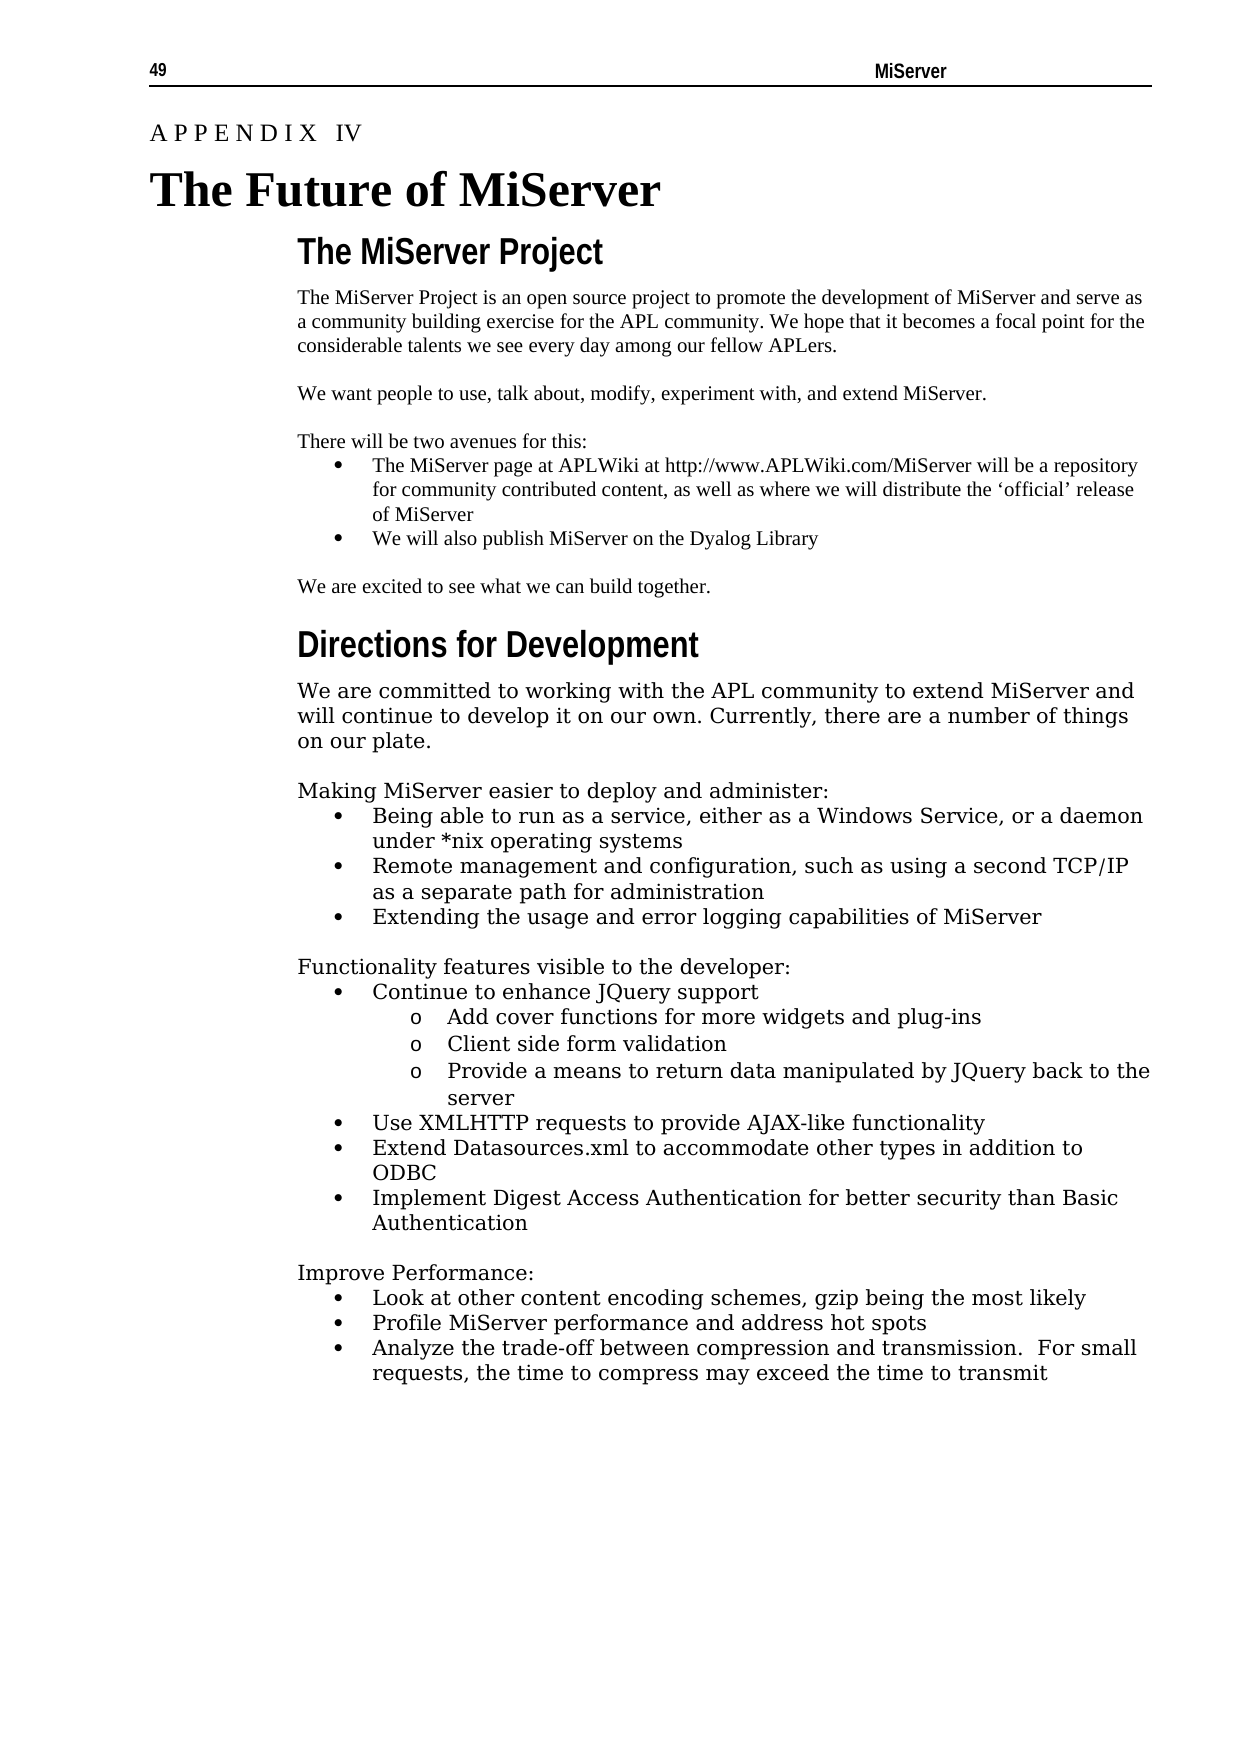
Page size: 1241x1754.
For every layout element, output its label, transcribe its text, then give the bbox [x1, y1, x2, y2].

subtitle The Future of MiServer [149, 159, 1152, 217]
list Being able to run as a service, either as a Windows Service, or a daemon under *nix operating systems [334, 803, 1152, 853]
list Client side form validation [409, 1031, 1152, 1057]
text Functionality features visible to the developer: [297, 953, 1152, 978]
list The MiServer page at APLWiki at http://www.APLWiki.com/MiServer will be a repository for community contributed content, as well as where we will distribute the ‘official’ release of MiServer [334, 453, 1152, 526]
list Implement Digest Access Authentication for better security than Basic Authentication [334, 1184, 1152, 1234]
list Use XMLHTTP requests to provide AJAX-like functionality [334, 1109, 1152, 1134]
list Analyze the trade-off between compression and transmission. For small requests, the time to compress may exceed the time to transmit [334, 1335, 1152, 1385]
list Provide a means to return data manipulated by JQuery back to the server [409, 1057, 1152, 1109]
subtitle A P P E N D I X IV [149, 118, 1152, 147]
subtitle Directions for Development [297, 623, 1152, 666]
text There will be two avenues for this: [297, 429, 1152, 453]
subtitle The MiServer Project [297, 229, 1152, 272]
list Look at other content encoding schemes, gzip being the most likely [334, 1284, 1152, 1310]
text Improve Performance: [297, 1259, 1152, 1284]
list Continue to enhance JQuery support [334, 978, 1152, 1004]
list Profile MiServer performance and address hot spots [334, 1310, 1152, 1335]
list Remote management and configuration, such as using a second TCP/IP as a separate path for administration [334, 853, 1152, 903]
text We want people to use, talk about, modify, experiment with, and extend MiServer. [297, 381, 1152, 405]
text We are committed to working with the APL community to extend MiServer and will continue to develop it on our own. Currently, there are a number of things on our plate. [297, 678, 1152, 753]
list Add cover functions for more widgets and plug-ins [409, 1004, 1152, 1031]
list Extending the usage and error logging capabilities of MiServer [334, 903, 1152, 928]
text The MiServer Project is an open source project to promote the development of MiServer and serve as a community building exercise for the APL community. We hope that it becomes a focal point for the considerable talents we see every day among our fellow APLers. [297, 285, 1152, 357]
text Making MiServer easier to deploy and administer: [297, 778, 1152, 803]
list We will also publish MiServer on the Dyalog Library [334, 526, 1152, 549]
list Extend Datasources.xml to accommodate other types in addition to ODBC [334, 1134, 1152, 1184]
text We are excited to see what we can build together. [297, 574, 1152, 598]
